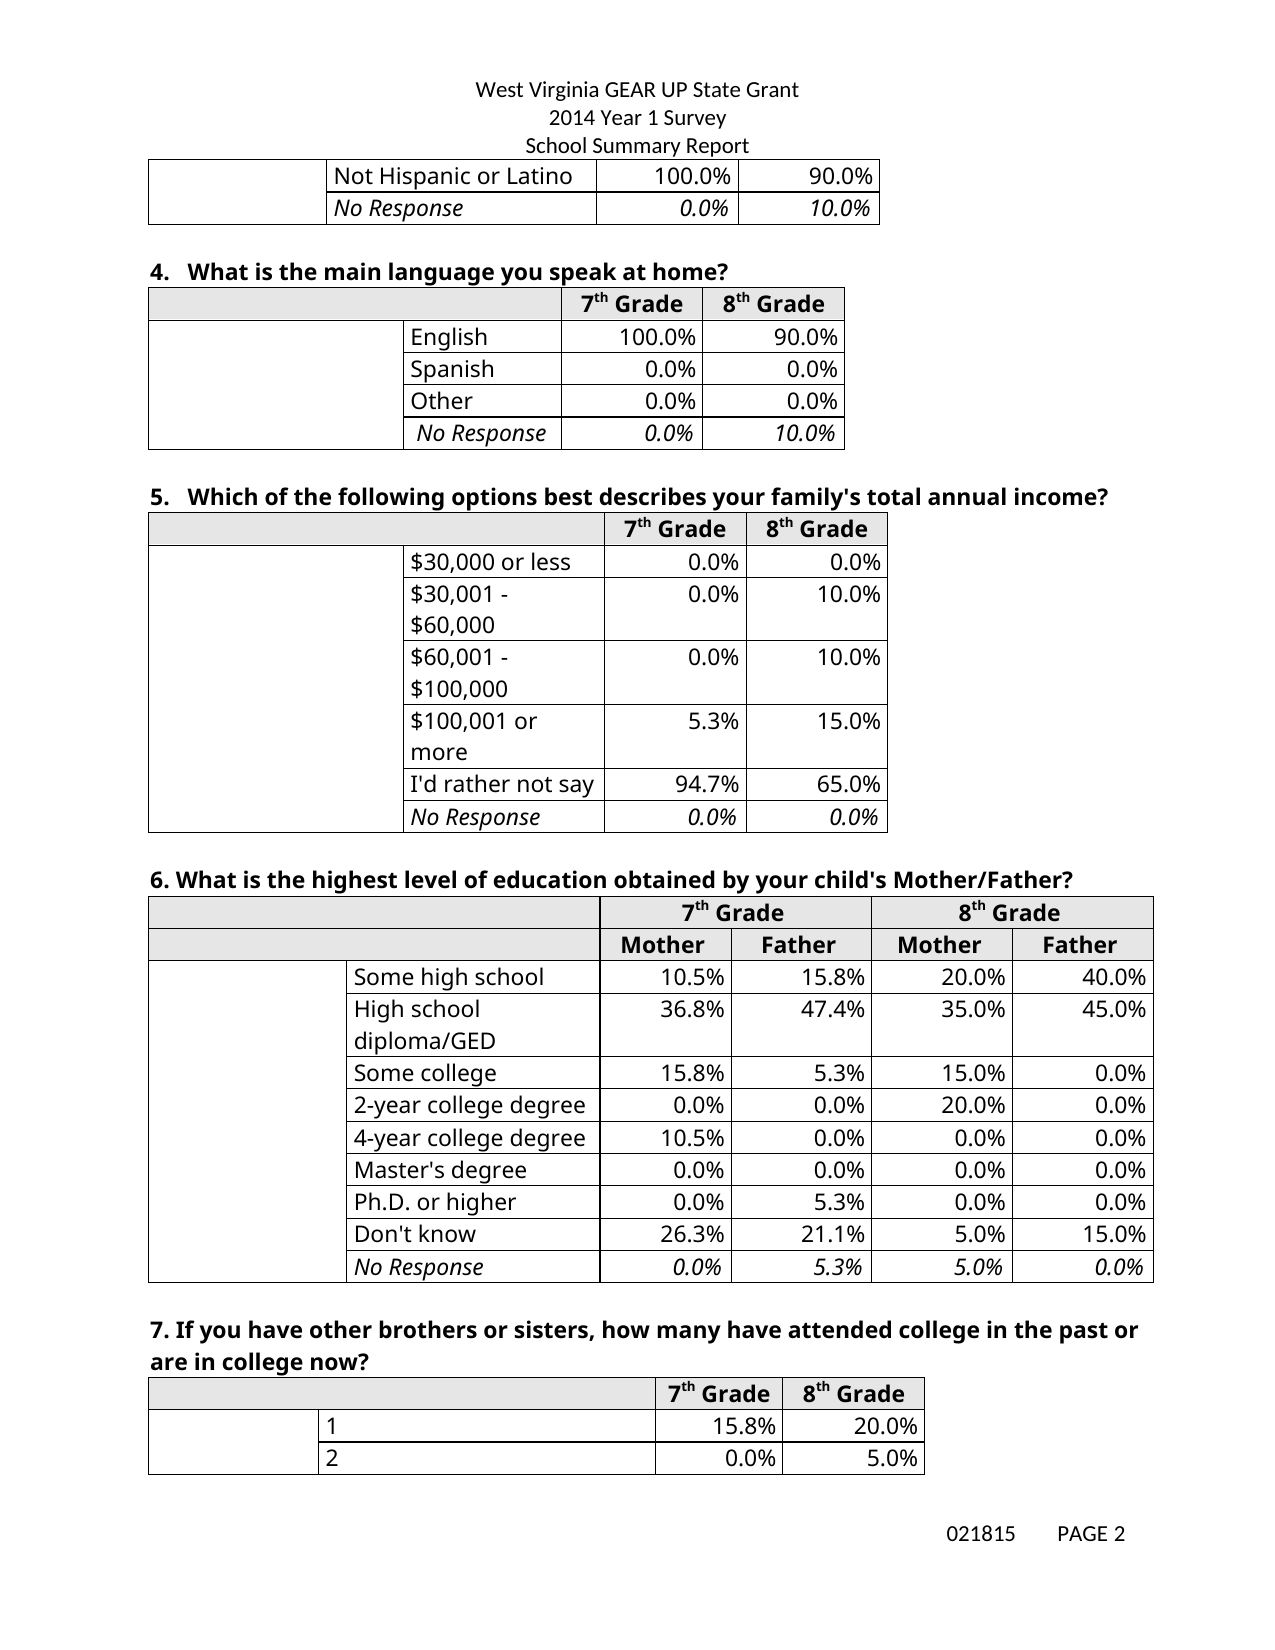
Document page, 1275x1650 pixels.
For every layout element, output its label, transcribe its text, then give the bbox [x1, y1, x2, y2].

table_header 7th Grade [605, 513, 746, 544]
table_cell Don't know [347, 1219, 599, 1250]
table_header [149, 1378, 655, 1409]
table_cell 0.0% [1013, 1186, 1153, 1217]
table_header [149, 288, 561, 319]
table_cell 5.0% [872, 1219, 1012, 1250]
table_cell [149, 1410, 318, 1474]
table_cell [149, 321, 403, 449]
table_cell 5.3% [732, 1186, 871, 1217]
table_cell [149, 961, 346, 1282]
table_cell 0.0% [605, 578, 746, 640]
table_cell High school diploma/GED [347, 994, 599, 1056]
table_cell 5.3% [732, 1251, 871, 1282]
table_cell 4-year college degree [347, 1122, 599, 1153]
table_header 7th Grade [601, 897, 871, 928]
table_cell 35.0% [872, 994, 1012, 1056]
table_cell 0.0% [747, 801, 887, 832]
table_cell No Response [404, 418, 561, 449]
table_cell Master's degree [347, 1154, 599, 1185]
table_cell 20.0% [872, 961, 1012, 992]
table_cell 0.0% [656, 1443, 782, 1474]
table_cell $100,001 or more [404, 705, 604, 767]
table_cell 0.0% [601, 1089, 731, 1121]
table_cell $30,000 or less [404, 546, 604, 577]
table_cell Mother [601, 929, 731, 960]
table_cell I'd rather not say [404, 769, 604, 800]
table_header 8th Grade [703, 288, 844, 319]
table_cell 15.0% [747, 705, 887, 767]
table_cell 15.8% [656, 1410, 782, 1441]
table_cell 0.0% [601, 1154, 731, 1185]
table_cell Some college [347, 1057, 599, 1088]
table_cell No Response [327, 193, 596, 224]
table_cell Mother [872, 929, 1012, 960]
table_cell 0.0% [1013, 1089, 1153, 1121]
table_cell 100.0% [597, 160, 738, 191]
table_cell Father [1013, 929, 1153, 960]
table_header 8th Grade [872, 897, 1153, 928]
table_cell 40.0% [1013, 961, 1153, 992]
table_cell 0.0% [872, 1154, 1012, 1185]
table_cell 2-year college degree [347, 1089, 599, 1121]
table_cell 5.0% [872, 1251, 1012, 1282]
table_cell Father [732, 929, 871, 960]
table_cell [149, 160, 326, 224]
table_cell 0.0% [562, 418, 702, 449]
table_cell 0.0% [597, 193, 738, 224]
table_cell 0.0% [605, 546, 746, 577]
table_header [149, 897, 599, 928]
table_cell Spanish [404, 353, 561, 384]
table_cell No Response [404, 801, 604, 832]
table_cell 47.4% [732, 994, 871, 1056]
table_cell 90.0% [739, 160, 879, 191]
table_cell 45.0% [1013, 994, 1153, 1056]
table_cell 0.0% [601, 1186, 731, 1217]
table_cell 21.1% [732, 1219, 871, 1250]
table_cell Other [404, 385, 561, 416]
table_cell 36.8% [601, 994, 731, 1056]
table_cell 5.0% [783, 1443, 924, 1474]
table_cell 90.0% [703, 321, 844, 352]
table_cell $30,001 - $60,000 [404, 578, 604, 640]
table_header [149, 513, 604, 544]
table_cell 0.0% [872, 1186, 1012, 1217]
table_cell 0.0% [747, 546, 887, 577]
table_cell 0.0% [703, 353, 844, 384]
table_cell 0.0% [1013, 1154, 1153, 1185]
table_cell 0.0% [601, 1251, 731, 1282]
list Which of the following options best describes your family's total annual income? [150, 481, 1125, 512]
table_cell 0.0% [732, 1089, 871, 1121]
table_cell 2 [319, 1443, 655, 1474]
table_cell No Response [347, 1251, 599, 1282]
table_cell 94.7% [605, 769, 746, 800]
table_cell [149, 929, 599, 960]
table_cell Some high school [347, 961, 599, 992]
table_cell Ph.D. or higher [347, 1186, 599, 1217]
table_cell 0.0% [872, 1122, 1012, 1153]
table_cell Not Hispanic or Latino [327, 160, 596, 191]
table_cell 20.0% [783, 1410, 924, 1441]
table_cell 15.0% [872, 1057, 1012, 1088]
table_cell 0.0% [1013, 1122, 1153, 1153]
table_cell 10.0% [747, 641, 887, 704]
text 7. If you have other brothers or sisters, how many have attended college in the past or are in college now? [150, 1314, 1144, 1377]
table_cell 10.0% [747, 578, 887, 640]
table_cell 0.0% [605, 641, 746, 704]
table_cell 0.0% [605, 801, 746, 832]
list What is the main language you speak at home? [150, 256, 1125, 287]
table_cell [149, 546, 403, 832]
table_cell 10.5% [601, 1122, 731, 1153]
table_cell 0.0% [562, 385, 702, 416]
table_header 7th Grade [562, 288, 702, 319]
table_cell 10.0% [703, 418, 844, 449]
text 6. What is the highest level of education obtained by your child's Mother/Father? [150, 864, 1125, 896]
table_cell 1 [319, 1410, 655, 1441]
table_cell 0.0% [1013, 1057, 1153, 1088]
table_cell 65.0% [747, 769, 887, 800]
table_header 8th Grade [783, 1378, 924, 1409]
table_cell 0.0% [732, 1122, 871, 1153]
table_cell 100.0% [562, 321, 702, 352]
table_cell 0.0% [1013, 1251, 1153, 1282]
table_cell $60,001 - $100,000 [404, 641, 604, 704]
table_cell 5.3% [732, 1057, 871, 1088]
table_cell 15.8% [732, 961, 871, 992]
table_cell 0.0% [703, 385, 844, 416]
table_header 8th Grade [747, 513, 887, 544]
table_header 7th Grade [656, 1378, 782, 1409]
table_cell 10.5% [601, 961, 731, 992]
table_cell 20.0% [872, 1089, 1012, 1121]
table_cell English [404, 321, 561, 352]
table_cell 10.0% [739, 193, 879, 224]
table_cell 5.3% [605, 705, 746, 767]
table_cell 0.0% [732, 1154, 871, 1185]
table_cell 15.8% [601, 1057, 731, 1088]
table_cell 15.0% [1013, 1219, 1153, 1250]
table_cell 26.3% [601, 1219, 731, 1250]
table_cell 0.0% [562, 353, 702, 384]
